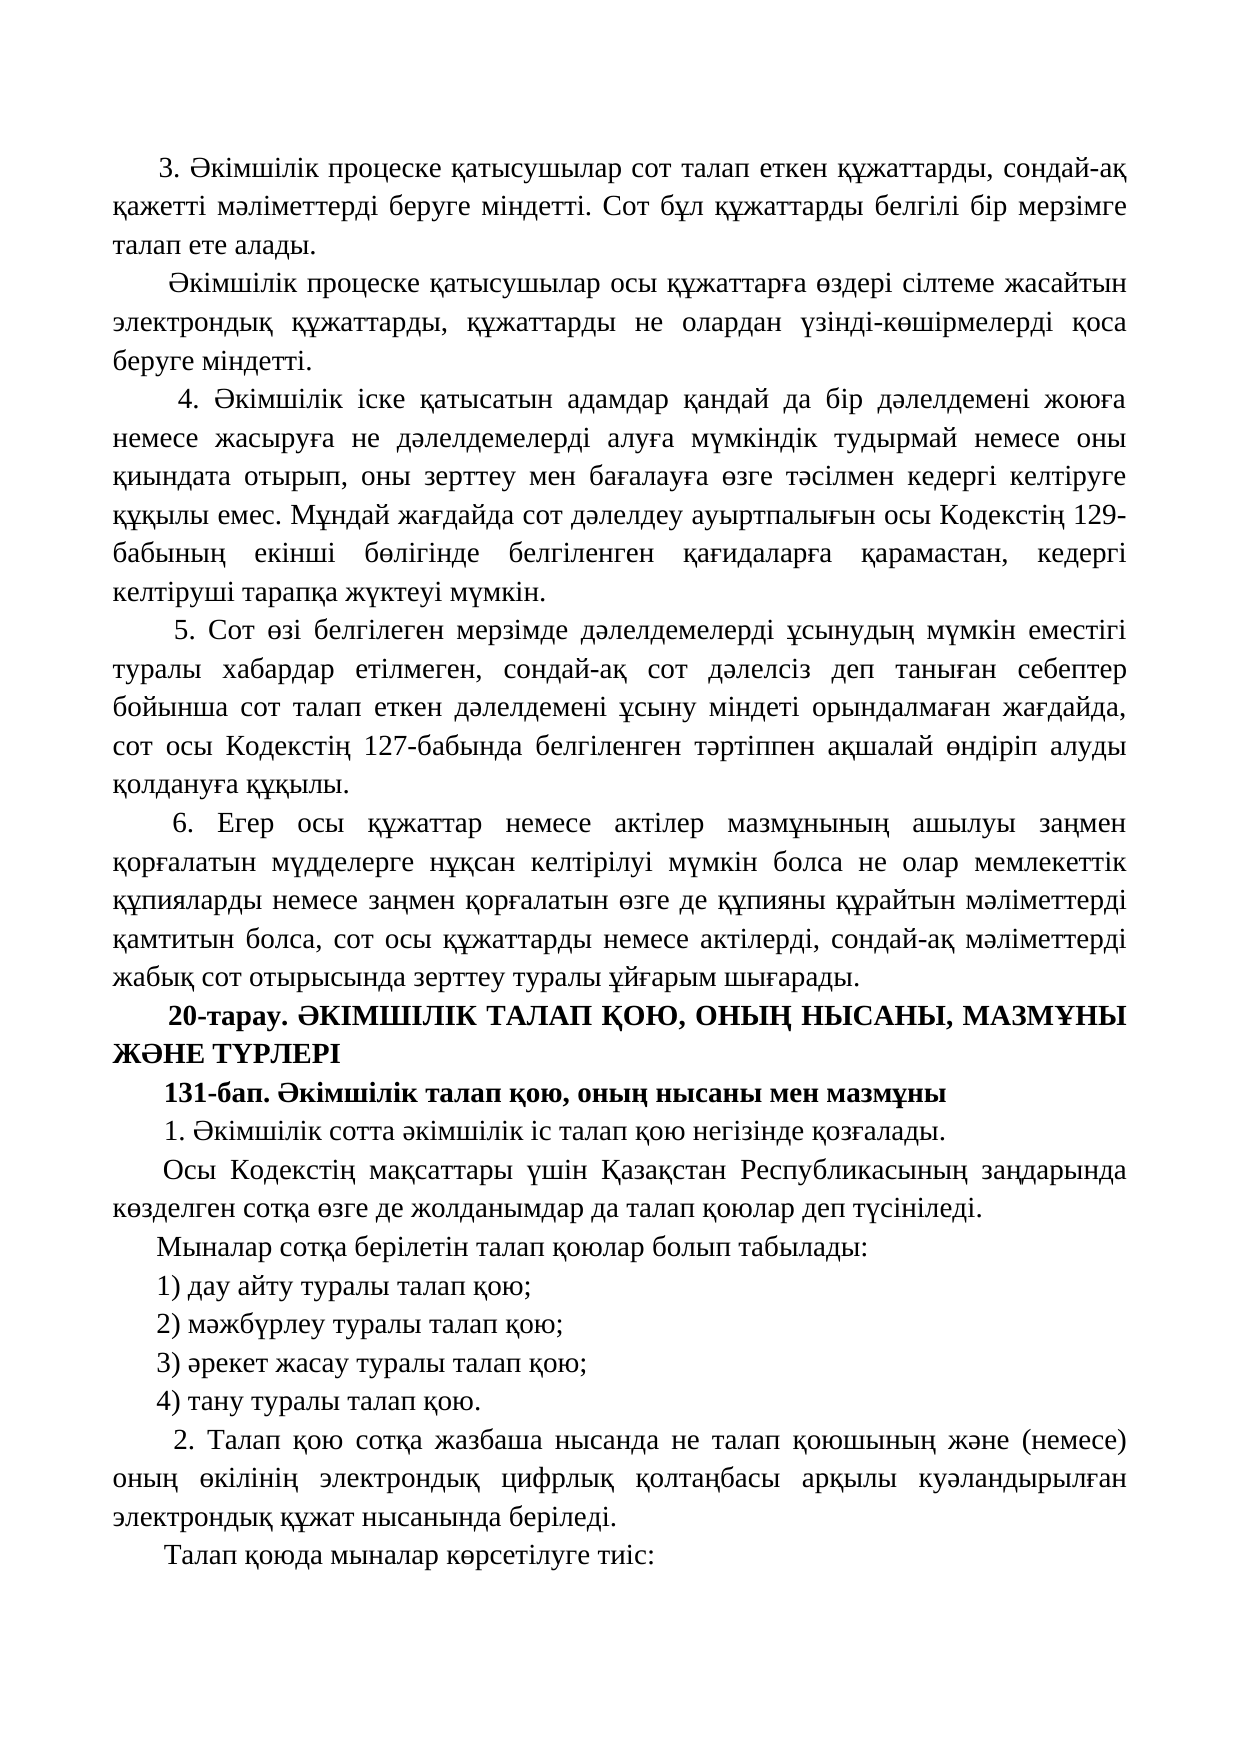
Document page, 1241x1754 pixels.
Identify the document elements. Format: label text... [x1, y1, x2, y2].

text 20-тарау. ӘКІМШІЛІК ТАЛАП ҚОЮ, ОНЫҢ НЫСАНЫ, МАЗМҰНЫ ЖӘНЕ ТҮРЛЕРІ [112, 998, 1128, 1070]
text 2) мәжбүрлеу туралы талап қою; [112, 1306, 1128, 1340]
text 3) әрекет жасау туралы талап қою; [112, 1345, 1128, 1378]
text Мыналар сотқа берілетін талап қоюлар болып табылады: [112, 1229, 1128, 1263]
text Осы Кодекстің мақсаттары үшін Қазақстан Республикасының заңдарында көзделген сотқа өзге де жолданымдар да талап қоюлар деп түсініледі. [112, 1152, 1128, 1224]
text Талап қоюда мыналар көрсетілуге тиіс: [112, 1537, 1128, 1571]
text 4) тану туралы талап қою. [112, 1383, 1128, 1417]
text 3. Әкімшілік процеске қатысушылар сот талап еткен құжаттарды, сондай-ақ қажетті мәліметтерді беруге міндетті. Сот бұл құжаттарды белгілі бір мерзімге талап ете алады. [112, 150, 1128, 261]
text 2. Талап қою сотқа жазбаша нысанда не талап қоюшының және (немесе) оның өкілінің электрондық цифрлық қолтаңбасы арқылы куәландырылған электрондық құжат нысанында беріледі. [112, 1422, 1128, 1532]
text 6. Егер осы құжаттар немесе актілер мазмұнының ашылуы заңмен қорғалатын мүдделерге нұқсан келтірілуі мүмкін болса не олар мемлекеттік құпияларды немесе заңмен қорғалатын өзге де құпияны құрайтын мәліметтерді қамтитын болса, сот осы құжаттарды немесе актілерді, сондай-ақ мәліметтерді жабық сот отырысында зерттеу туралы ұйғарым шығарады. [112, 805, 1128, 993]
text 1) дау айту туралы талап қою; [112, 1268, 1128, 1301]
text 1. Әкімшілік сотта әкімшілік іс талап қою негізінде қозғалады. [112, 1113, 1128, 1147]
text 4. Әкімшілік іске қатысатын адамдар қандай да бір дәлелдемені жоюға немесе жасыруға не дәлелдемелерді алуға мүмкіндік тудырмай немесе оны қиындата отырып, оны зерттеу мен бағалауға өзге тәсілмен кедергі келтіруге құқылы емес. Мұндай жағдайда сот дәлелдеу ауыртпалығын осы Кодекстің 129-бабының екінші бөлігінде белгіленген қағидаларға қарамастан, кедергі келтіруші тарапқа жүктеуі мүмкін. [112, 381, 1128, 607]
text 5. Сот өзі белгілеген мерзімде дәлелдемелерді ұсынудың мүмкін еместігі туралы хабардар етілмеген, сондай-ақ сот дәлелсіз деп таныған себептер бойынша сот талап еткен дәлелдемені ұсыну міндеті орындалмаған жағдайда, сот осы Кодекстің 127-бабында белгіленген тәртіппен ақшалай өндіріп алуды қолдануға құқылы. [112, 612, 1128, 800]
text Әкімшілік процеске қатысушылар осы құжаттарға өздері сілтеме жасайтын электрондық құжаттарды, құжаттарды не олардан үзінді-көшірмелерді қоса беруге міндетті. [112, 266, 1128, 376]
text 131-бап. Әкімшілік талап қою, оның нысаны мен мазмұны [112, 1075, 1128, 1108]
